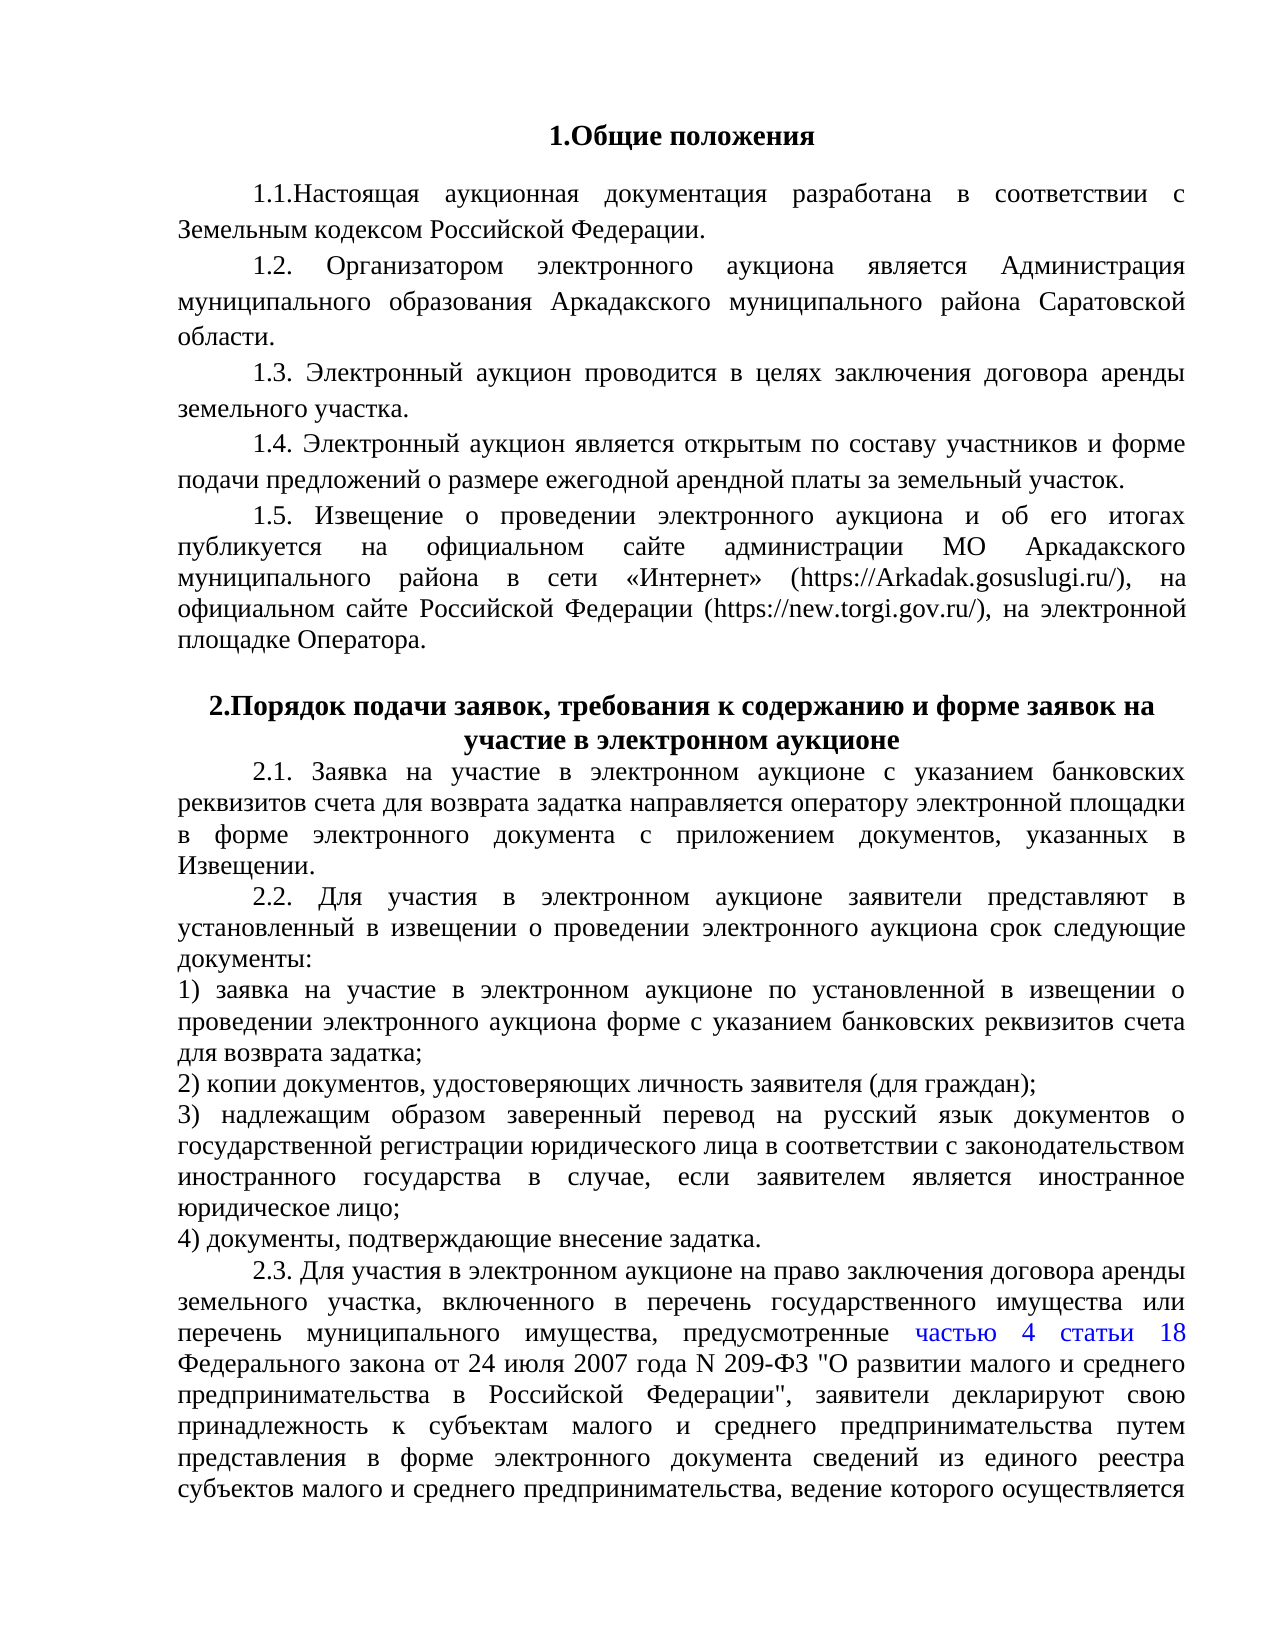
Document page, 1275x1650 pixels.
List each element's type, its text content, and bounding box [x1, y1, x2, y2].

text 4) документы, подтверждающие внесение задатка. [177, 1223, 1186, 1254]
text 1.4. Электронный аукцион является открытым по составу участников и форме подачи предложений о размере ежегодной арендной платы за земельный участок. [177, 428, 1186, 494]
text 2.1. Заявка на участие в электронном аукционе с указанием банковских реквизитов счета для возврата задатка направляется оператору электронной площадки в форме электронного документа с приложением документов, указанных в Извещении. [177, 755, 1186, 880]
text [177, 1254, 1186, 1503]
text 1) заявка на участие в электронном аукционе по установленной в извещении о проведении электронного аукциона форме с указанием банковских реквизитов счета для возврата задатка; [177, 973, 1186, 1067]
text 2.2. Для участия в электронном аукционе заявители представляют в установленный в извещении о проведении электронного аукциона срок следующие документы: [177, 880, 1186, 973]
text 1.3. Электронный аукцион проводится в целях заключения договора аренды земельного участка. [177, 356, 1186, 423]
text 2) копии документов, удостоверяющих личность заявителя (для граждан); [177, 1067, 1186, 1098]
text 1.5. Извещение о проведении электронного аукциона и об его итогах публикуется на официальном сайте администрации МО Аркадакского муниципального района в сети «Интернет» (https://Arkadak.gosuslugi.ru/), на официальном сайте Российской Федерации (https://new.torgi.gov.ru/), на электронной площадке Оператора. [177, 499, 1186, 655]
text 1.2. Организатором электронного аукциона является Администрация муниципального образования Аркадакского муниципального района Саратовской области. [177, 249, 1186, 352]
text 2.Порядок подачи заявок, требования к содержанию и форме заявок на участие в электронном аукционе [177, 688, 1186, 755]
text 1.Общие положения [177, 118, 1186, 152]
text 1.1.Настоящая аукционная документация разработана в соответствии с Земельным кодексом Российской Федерации. [177, 177, 1186, 244]
text 3) надлежащим образом заверенный перевод на русский язык документов о государственной регистрации юридического лица в соответствии с законодательством иностранного государства в случае, если заявителем является иностранное юридическое лицо; [177, 1098, 1186, 1223]
